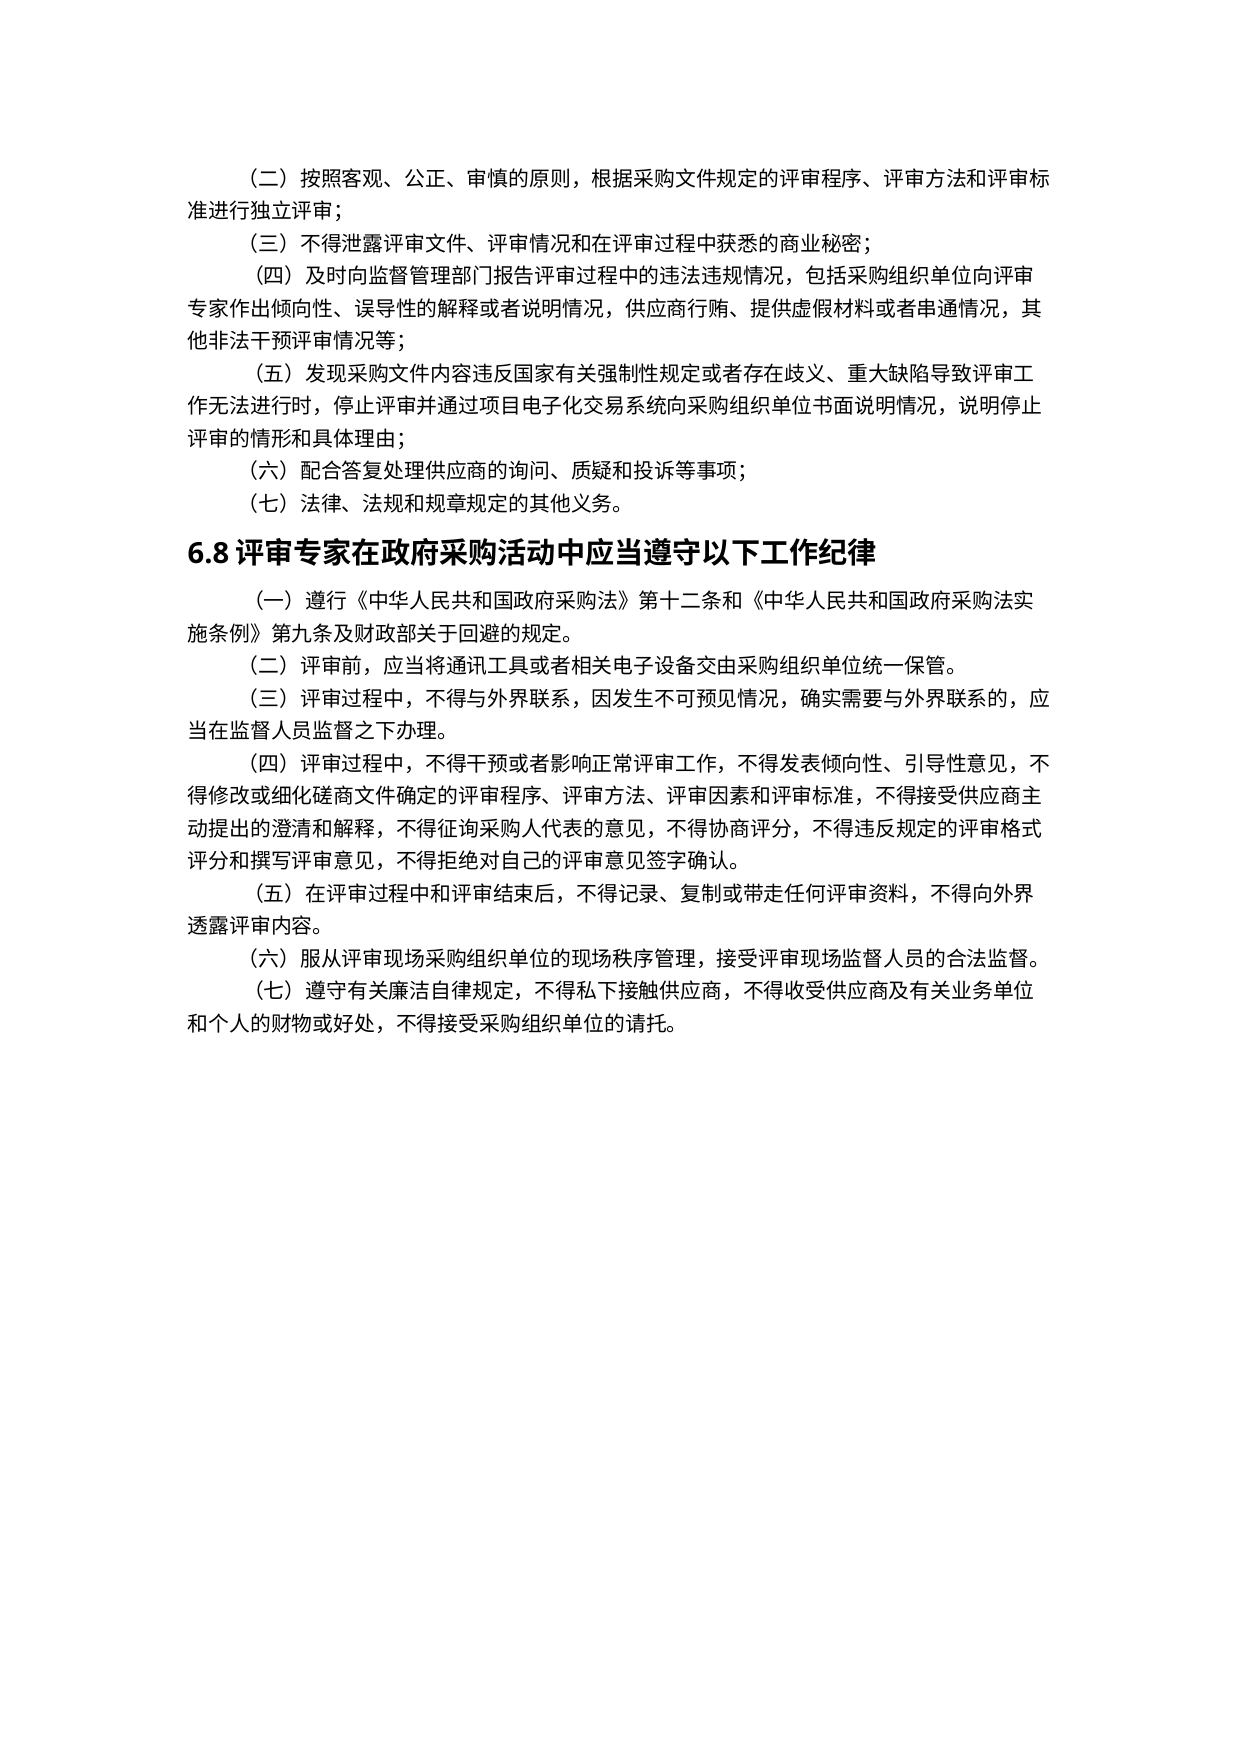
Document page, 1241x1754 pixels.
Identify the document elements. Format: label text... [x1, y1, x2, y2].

text （四）及时向监督管理部门报告评审过程中的违法违规情况，包括采购组织单位向评审专家作出倾向性、误导性的解释或者说明情况，供应商行贿、提供虚假材料或者串通情况，其他非法干预评审情况等； [187, 259, 1053, 357]
text （七）法律、法规和规章规定的其他义务。 [187, 487, 1053, 519]
text 6.8评审专家在政府采购活动中应当遵守以下工作纪律 [187, 519, 1053, 584]
text （一）遵行《中华人民共和国政府采购法》第十二条和《中华人民共和国政府采购法实施条例》第九条及财政部关于回避的规定。 [187, 584, 1053, 649]
text （五）发现采购文件内容违反国家有关强制性规定或者存在歧义、重大缺陷导致评审工作无法进行时，停止评审并通过项目电子化交易系统向采购组织单位书面说明情况，说明停止评审的情形和具体理由； [187, 357, 1053, 454]
text （二）按照客观、公正、审慎的原则，根据采购文件规定的评审程序、评审方法和评审标准进行独立评审； [187, 162, 1053, 227]
text （七）遵守有关廉洁自律规定，不得私下接触供应商，不得收受供应商及有关业务单位和个人的财物或好处，不得接受采购组织单位的请托。 [187, 974, 1053, 1039]
text （三）不得泄露评审文件、评审情况和在评审过程中获悉的商业秘密； [187, 227, 1053, 259]
text （二）评审前，应当将通讯工具或者相关电子设备交由采购组织单位统一保管。 [187, 649, 1053, 682]
text （六）配合答复处理供应商的询问、质疑和投诉等事项； [187, 454, 1053, 487]
text （三）评审过程中，不得与外界联系，因发生不可预见情况，确实需要与外界联系的，应当在监督人员监督之下办理。 [187, 682, 1053, 747]
text （四）评审过程中，不得干预或者影响正常评审工作，不得发表倾向性、引导性意见，不得修改或细化磋商文件确定的评审程序、评审方法、评审因素和评审标准，不得接受供应商主动提出的澄清和解释，不得征询采购人代表的意见，不得协商评分，不得违反规定的评审格式评分和撰写评审意见，不得拒绝对自己的评审意见签字确认。 [187, 747, 1053, 877]
text （六）服从评审现场采购组织单位的现场秩序管理，接受评审现场监督人员的合法监督。 [187, 942, 1053, 974]
text （五）在评审过程中和评审结束后，不得记录、复制或带走任何评审资料，不得向外界透露评审内容。 [187, 877, 1053, 942]
